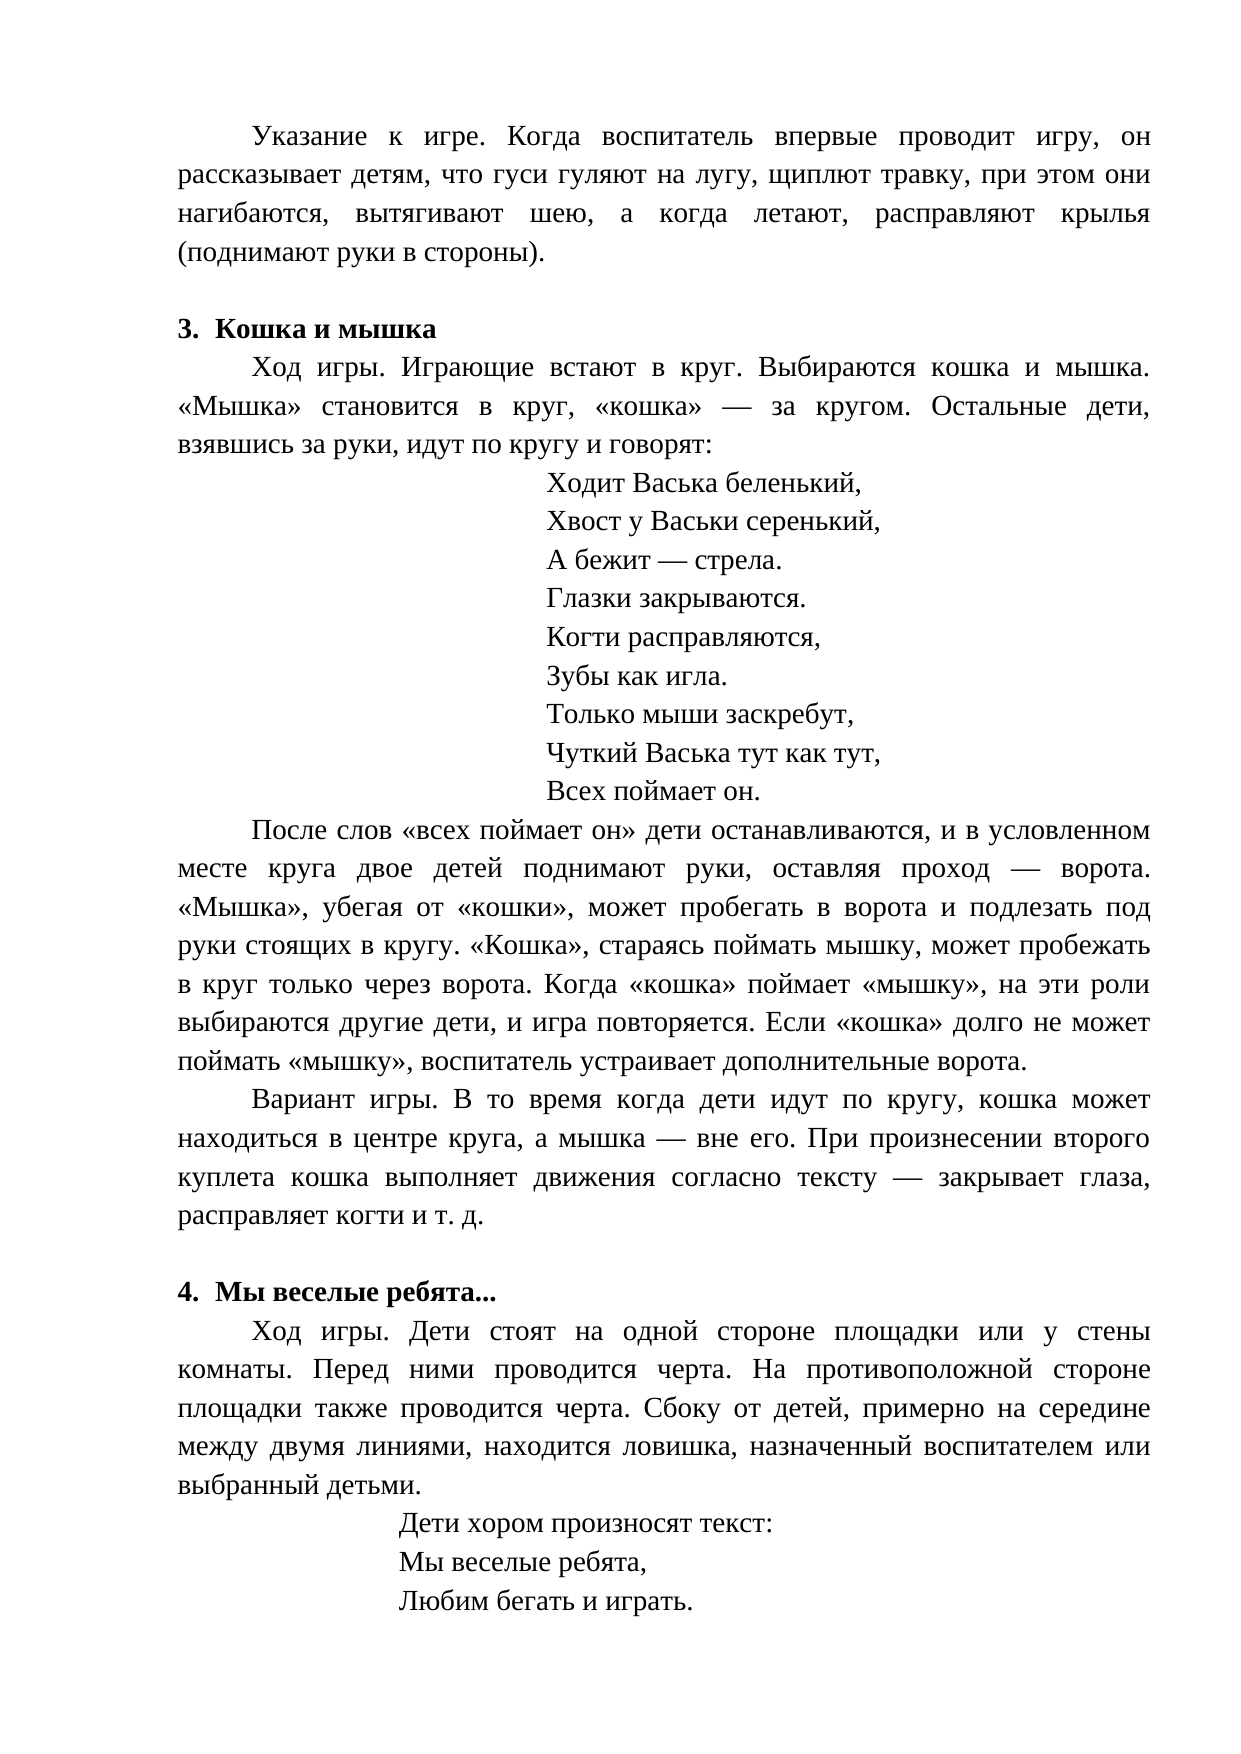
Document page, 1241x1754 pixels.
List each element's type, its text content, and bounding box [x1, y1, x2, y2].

text Ход игры. Дети стоят на одной стороне площадки или у стены комнаты. Перед ними проводится черта. На противоположной стороне площадки также проводится черта. Сбоку от детей, примерно на середине между двумя линиями, находится ловишка, назначенный воспитателем или выбранный детьми. [177, 1313, 1152, 1501]
text Глазки закрываются. [472, 581, 1152, 614]
text Любим бегать и играть. [325, 1583, 1152, 1616]
text Вариант игры. В то время когда дети идут по кругу, кошка может находиться в центре круга, а мышка — вне его. При произнесении второго куплета кошка выполняет движения согласно тексту — закрывает глаза, расправляет когти и т. д. [177, 1082, 1152, 1231]
text А бежит — стрела. [472, 542, 1152, 576]
text Только мыши заскребут, [472, 696, 1152, 730]
text Указание к игре. Когда воспитатель впервые проводит игру, он рассказывает детям, что гуси гуляют на лугу, щиплют травку, при этом они нагибаются, вытягивают шею, а когда летают, расправляют крылья (поднимают руки в стороны). [177, 118, 1152, 267]
text Чуткий Васька тут как тут, [472, 735, 1152, 768]
list Кошка и мышка [177, 311, 1152, 344]
text Хвост у Васьки серенький, [472, 503, 1152, 537]
text Мы веселые ребята, [325, 1544, 1152, 1578]
list Мы веселые ребята... [177, 1274, 1152, 1308]
text Когти расправляются, [472, 619, 1152, 653]
text Ход игры. Играющие встают в круг. Выбираются кошка и мышка. «Мышка» становится в круг, «кошка» — за кругом. Остальные дети, взявшись за руки, идут по кругу и говорят: [177, 349, 1152, 460]
text Дети хором произносят текст: [325, 1506, 1152, 1539]
text Всех поймает он. [472, 773, 1152, 807]
text После слов «всех поймает он» дети останавливаются, и в условленном месте круга двое детей поднимают руки, оставляя проход — ворота. «Мышка», убегая от «кошки», может пробегать в ворота и подлезать под руки стоящих в кругу. «Кошка», стараясь поймать мышку, может пробежать в круг только через ворота. Когда «кошка» поймает «мышку», на эти роли выбираются другие дети, и игра повторяется. Если «кошка» долго не может поймать «мышку», воспитатель устраивает дополнительные ворота. [177, 812, 1152, 1077]
text Ходит Васька беленький, [472, 465, 1152, 498]
text Зубы как игла. [472, 658, 1152, 691]
